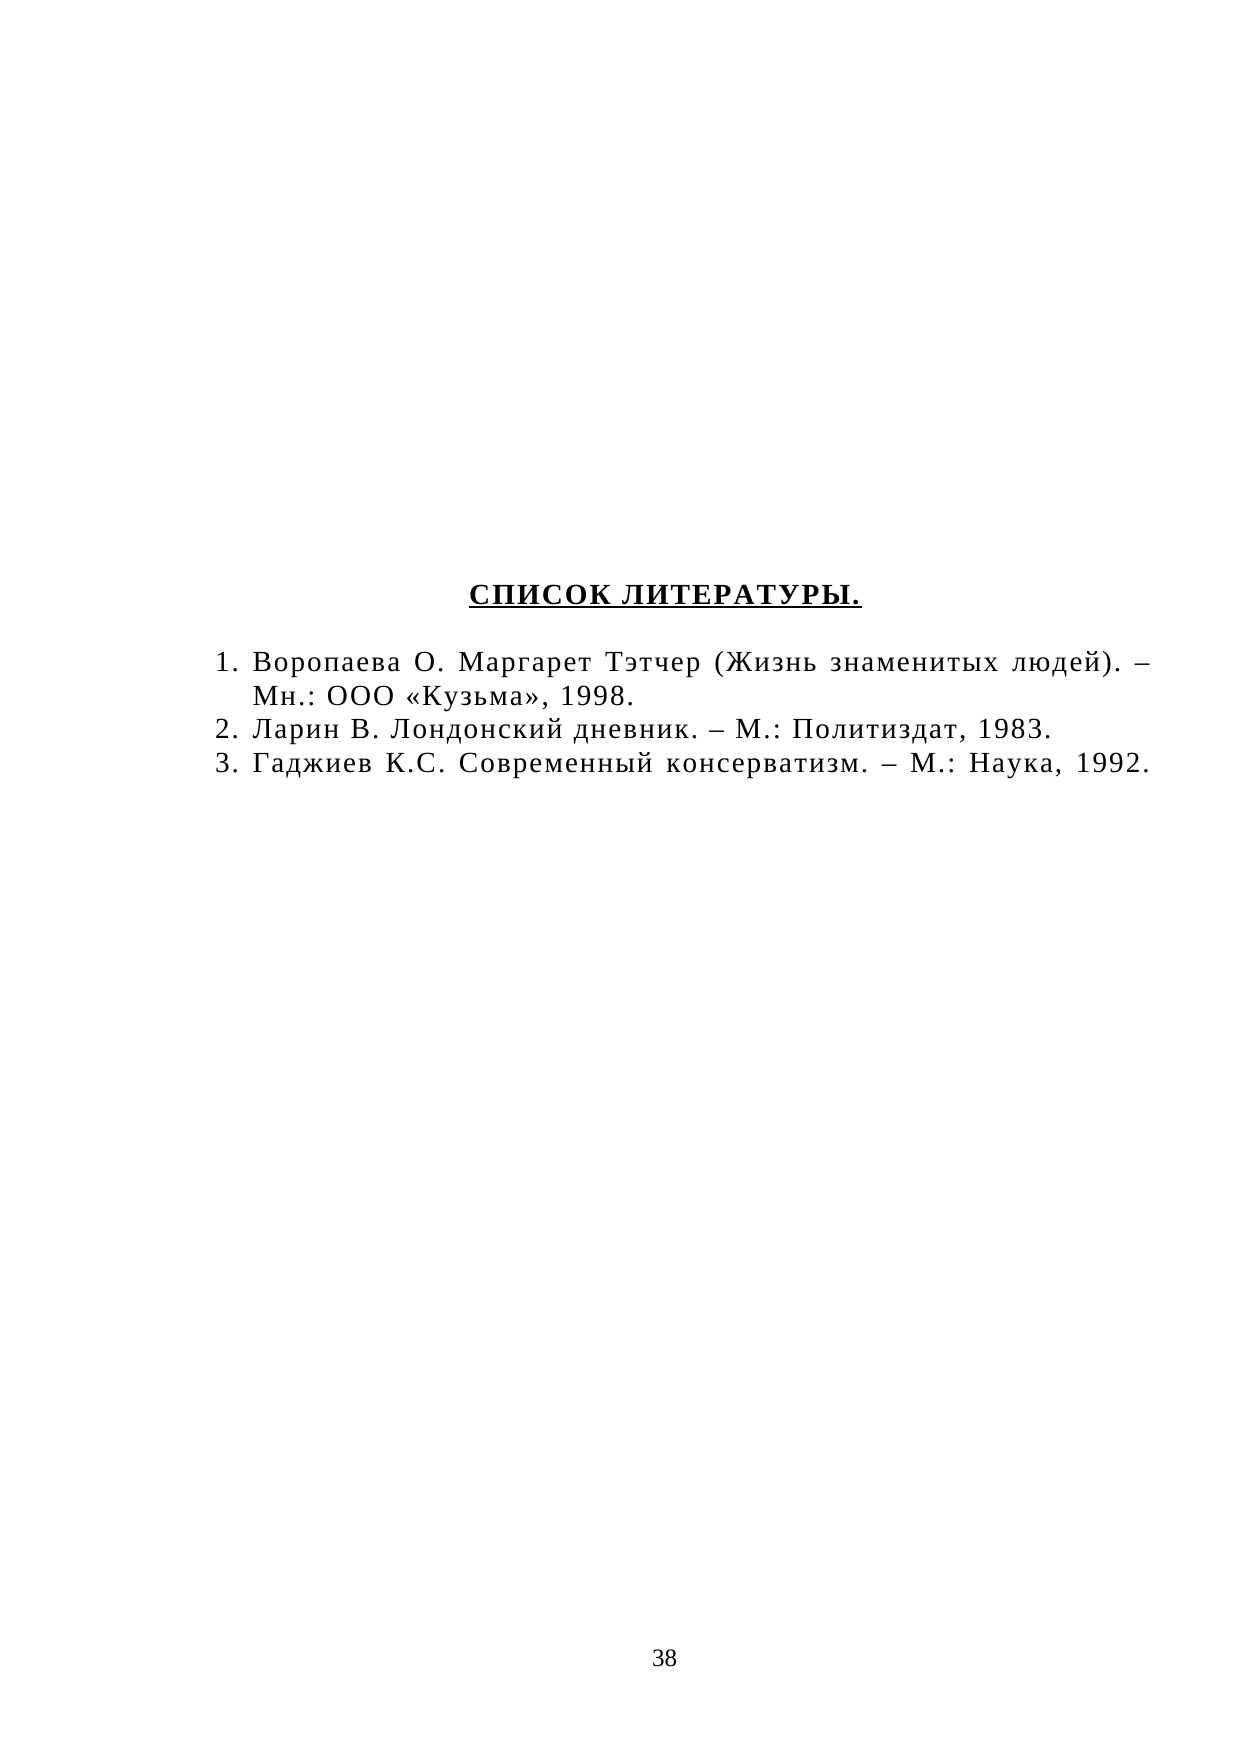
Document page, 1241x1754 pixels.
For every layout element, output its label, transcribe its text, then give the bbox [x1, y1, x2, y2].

list Гаджиев К.С. Современный консерватизм. – М.: Наука, 1992. [215, 745, 1152, 812]
list Ларин В. Лондонский дневник. – М.: Политиздат, 1983. [215, 712, 1152, 745]
text СПИСОК ЛИТЕРАТУРЫ. [177, 577, 1152, 611]
list Воропаева О. Маргарет Тэтчер (Жизнь знаменитых людей). – Мн.: ООО «Кузьма», 1998. [215, 644, 1152, 712]
